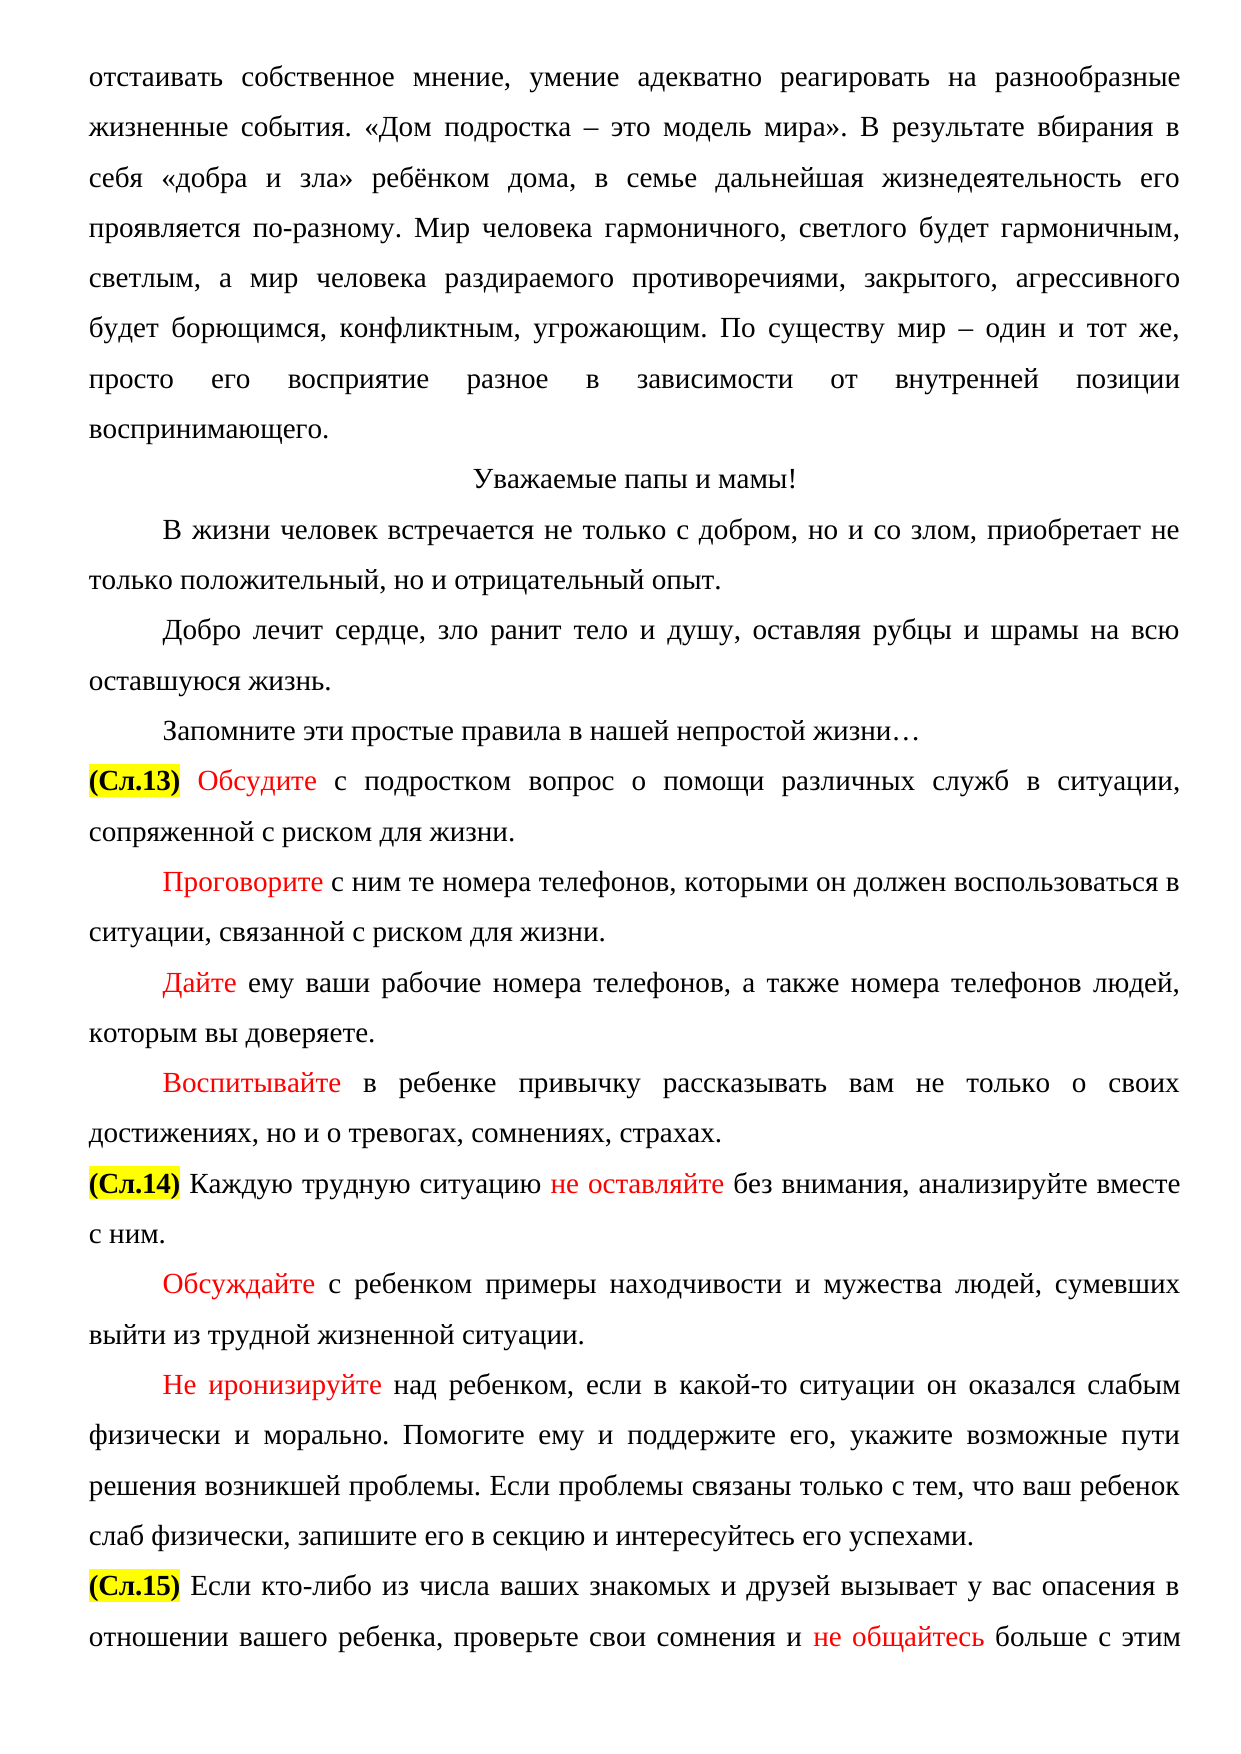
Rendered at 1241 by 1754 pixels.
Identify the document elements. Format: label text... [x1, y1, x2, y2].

text (Сл.14) Каждую трудную ситуацию не оставляйте без внимания, анализируйте вместе с ним. [89, 1166, 1181, 1250]
text Проговорите с ним те номера телефонов, которыми он должен воспользоваться в ситуации, связанной с риском для жизни. [89, 864, 1181, 948]
text (Сл.13) Обсудите с подростком вопрос о помощи различных служб в ситуации, сопряженной с риском для жизни. [89, 763, 1181, 847]
text В жизни человек встречается не только с добром, но и со злом, приобретает не только положительный, но и отрицательный опыт. [89, 512, 1181, 596]
text Добро лечит сердце, зло ранит тело и душу, оставляя рубцы и шрамы на всю оставшуюся жизнь. [89, 612, 1181, 696]
text Не иронизируйте над ребенком, если в какой-то ситуации он оказался слабым физически и морально. Помогите ему и поддержите его, укажите возможные пути решения возникшей проблемы. Если проблемы связаны только с тем, что ваш ребенок слаб физически, запишите его в секцию и интересуйтесь его успехами. [89, 1367, 1181, 1552]
text Обсуждайте с ребенком примеры находчивости и мужества людей, сумевших выйти из трудной жизненной ситуации. [89, 1267, 1181, 1350]
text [89, 59, 1181, 445]
text Уважаемые папы и мамы! [89, 462, 1181, 495]
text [89, 1568, 1181, 1652]
text Запомните эти простые правила в нашей непростой жизни… [89, 713, 1181, 747]
text Дайте ему ваши рабочие номера телефонов, а также номера телефонов людей, которым вы доверяете. [89, 965, 1181, 1048]
text Воспитывайте в ребенке привычку рассказывать вам не только о своих достижениях, но и о тревогах, сомнениях, страхах. [89, 1065, 1181, 1149]
